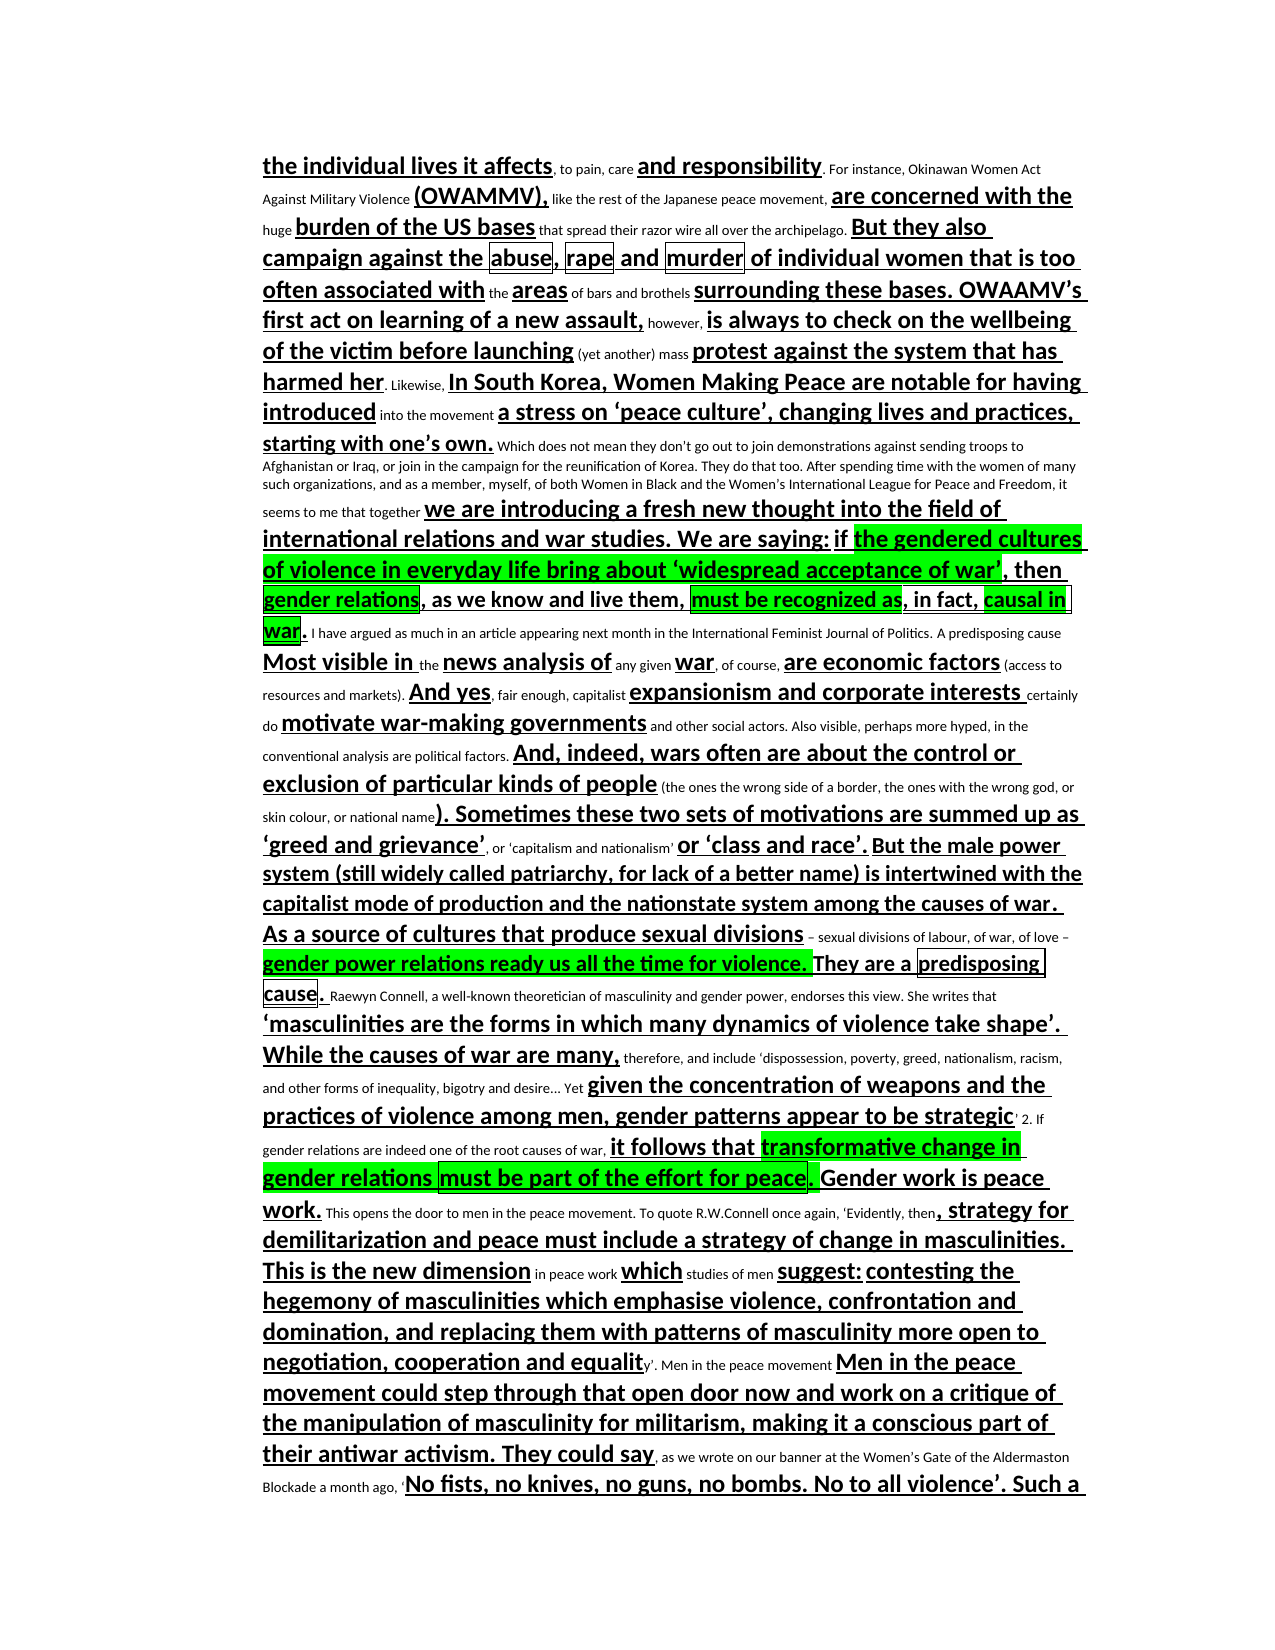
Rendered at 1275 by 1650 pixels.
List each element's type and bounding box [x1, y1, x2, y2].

text [262, 150, 1087, 580]
text [262, 551, 1087, 1499]
